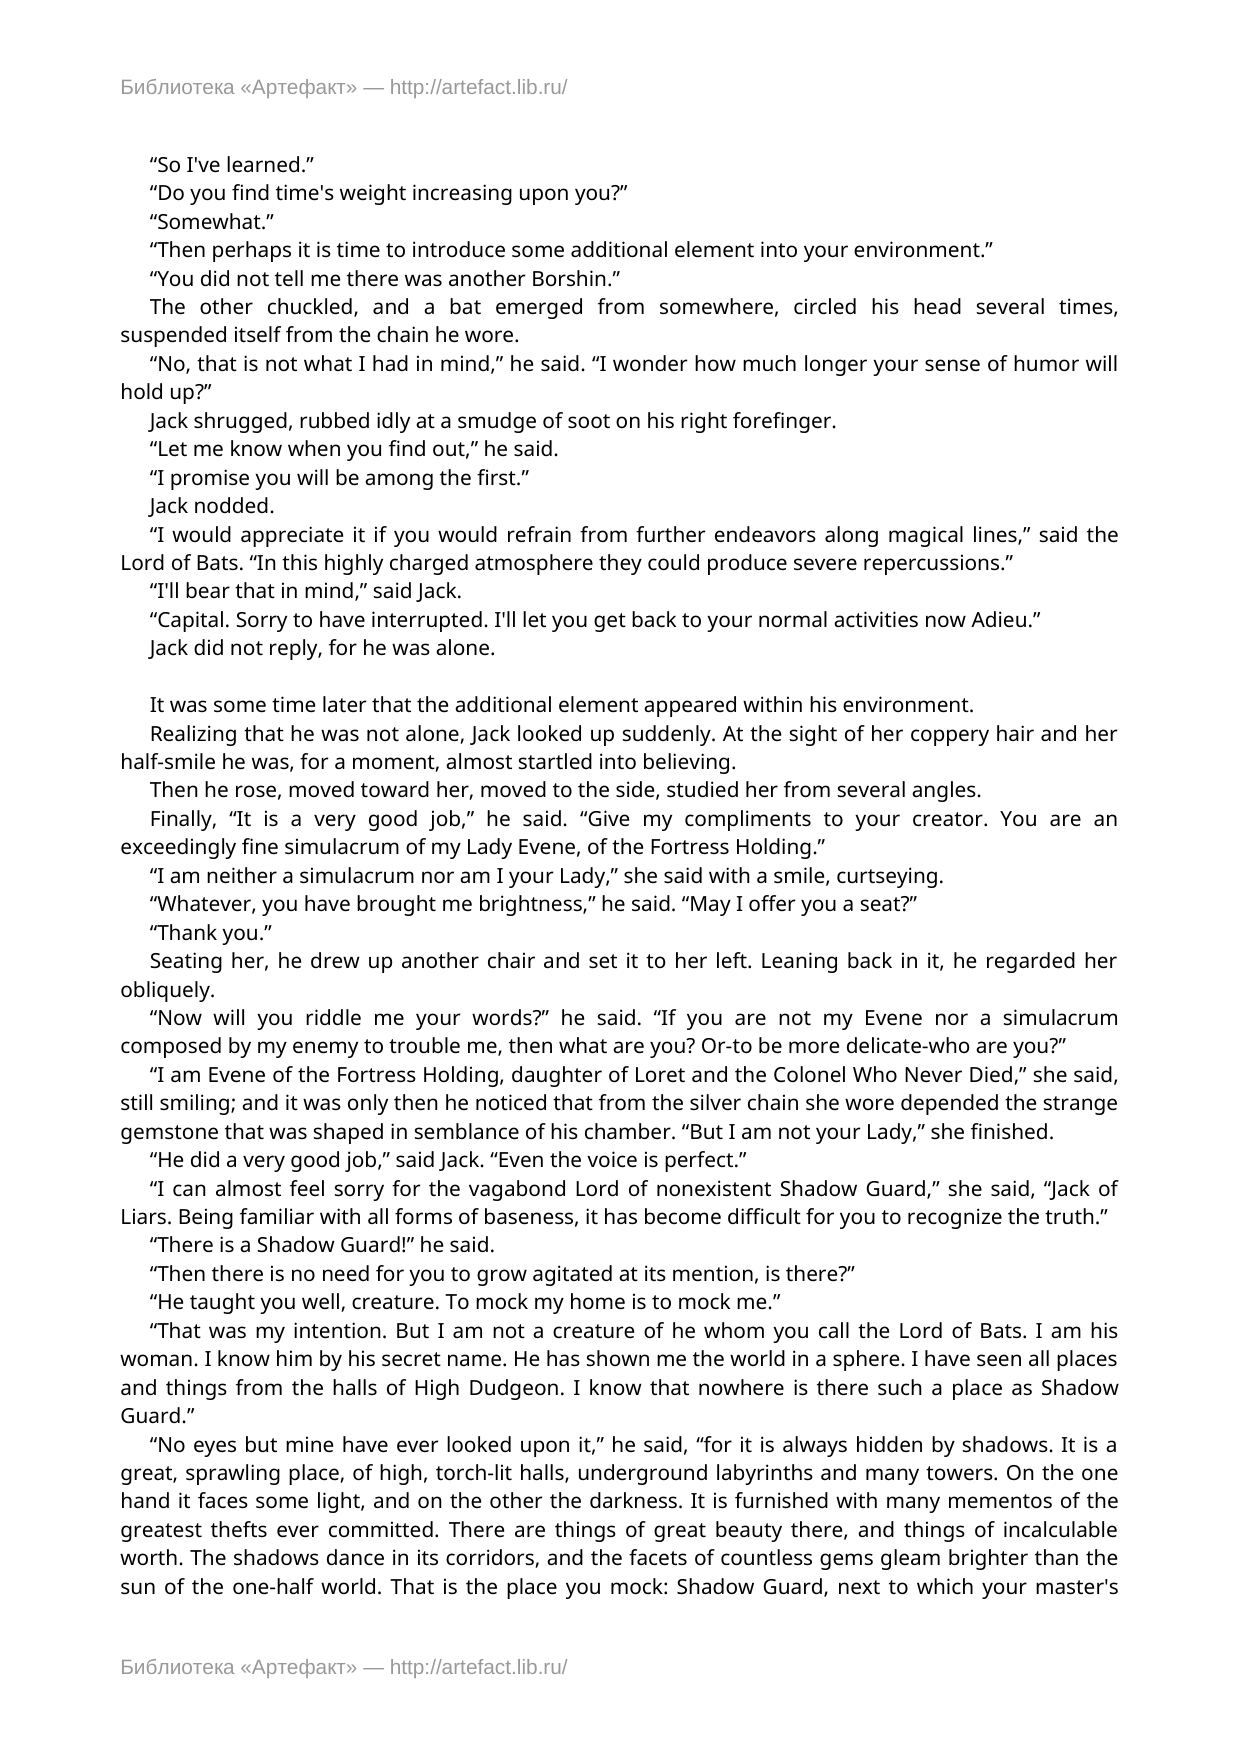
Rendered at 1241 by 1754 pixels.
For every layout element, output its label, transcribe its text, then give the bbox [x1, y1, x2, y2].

text “Somewhat.” [120, 207, 1120, 235]
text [120, 1430, 1120, 1600]
text Then he rose, moved toward her, moved to the side, studied her from several angles. [120, 776, 1120, 804]
text “No, that is not what I had in mind,” he said. “I wonder how much longer your sense of humor will hold up?” [120, 349, 1120, 406]
text Jack did not reply, for he was alone. [120, 633, 1120, 662]
text “I would appreciate it if you would refrain from further endeavors along magical lines,” said the Lord of Bats. “In this highly charged atmosphere they could produce severe repercussions.” [120, 520, 1120, 577]
text “I am neither a simulacrum nor am I your Lady,” she said with a smile, curtseying. [120, 861, 1120, 889]
text “You did not tell me there was another Borshin.” [120, 264, 1120, 292]
text Seating her, he drew up another chair and set it to her left. Leaning back in it, he regarded her obliquely. [120, 946, 1120, 1003]
text Finally, “It is a very good job,” he said. “Give my compliments to your creator. You are an exceedingly fine simulacrum of my Lady Evene, of the Fortress Holding.” [120, 804, 1120, 861]
text “Capital. Sorry to have interrupted. I'll let you get back to your normal activities now Adieu.” [120, 605, 1120, 633]
text “I promise you will be among the first.” [120, 463, 1120, 491]
text “Whatever, you have brought me brightness,” he said. “May I offer you a seat?” [120, 889, 1120, 918]
text “Let me know when you find out,” he said. [120, 434, 1120, 463]
text The other chuckled, and a bat emerged from somewhere, circled his head several times, suspended itself from the chain he wore. [120, 292, 1120, 349]
text Jack nodded. [120, 491, 1120, 520]
text “Thank you.” [120, 918, 1120, 946]
text “Then perhaps it is time to introduce some additional element into your environment.” [120, 235, 1120, 264]
text “Now will you riddle me your words?” he said. “If you are not my Evene nor a simulacrum composed by my enemy to trouble me, then what are you? Or-to be more delicate-who are you?” [120, 1003, 1120, 1060]
text “I can almost feel sorry for the vagabond Lord of nonexistent Shadow Guard,” she said, “Jack of Liars. Being familiar with all forms of baseness, it has become difficult for you to recognize the truth.” [120, 1174, 1120, 1231]
text “There is a Shadow Guard!” he said. [120, 1231, 1120, 1259]
text “He did a very good job,” said Jack. “Even the voice is perfect.” [120, 1145, 1120, 1174]
text “I'll bear that in mind,” said Jack. [120, 577, 1120, 605]
text “He taught you well, creature. To mock my home is to mock me.” [120, 1287, 1120, 1316]
text “Do you find time's weight increasing upon you?” [120, 178, 1120, 207]
text Jack shrugged, rubbed idly at a smudge of soot on his right forefinger. [120, 406, 1120, 434]
text “I am Evene of the Fortress Holding, daughter of Loret and the Colonel Who Never Died,” she said, still smiling; and it was only then he noticed that from the silver chain she wore depended the strange gemstone that was shaped in semblance of his chamber. “But I am not your Lady,” she finished. [120, 1060, 1120, 1145]
text It was some time later that the additional element appeared within his environment. [120, 690, 1120, 719]
text “That was my intention. But I am not a creature of he whom you call the Lord of Bats. I am his woman. I know him by his secret name. He has shown me the world in a sphere. I have seen all places and things from the halls of High Dudgeon. I know that nowhere is there such a place as Shadow Guard.” [120, 1316, 1120, 1430]
text “So I've learned.” [120, 150, 1120, 178]
text Realizing that he was not alone, Jack looked up suddenly. At the sight of her coppery hair and her half-smile he was, for a moment, almost startled into believing. [120, 719, 1120, 776]
text “Then there is no need for you to grow agitated at its mention, is there?” [120, 1259, 1120, 1287]
